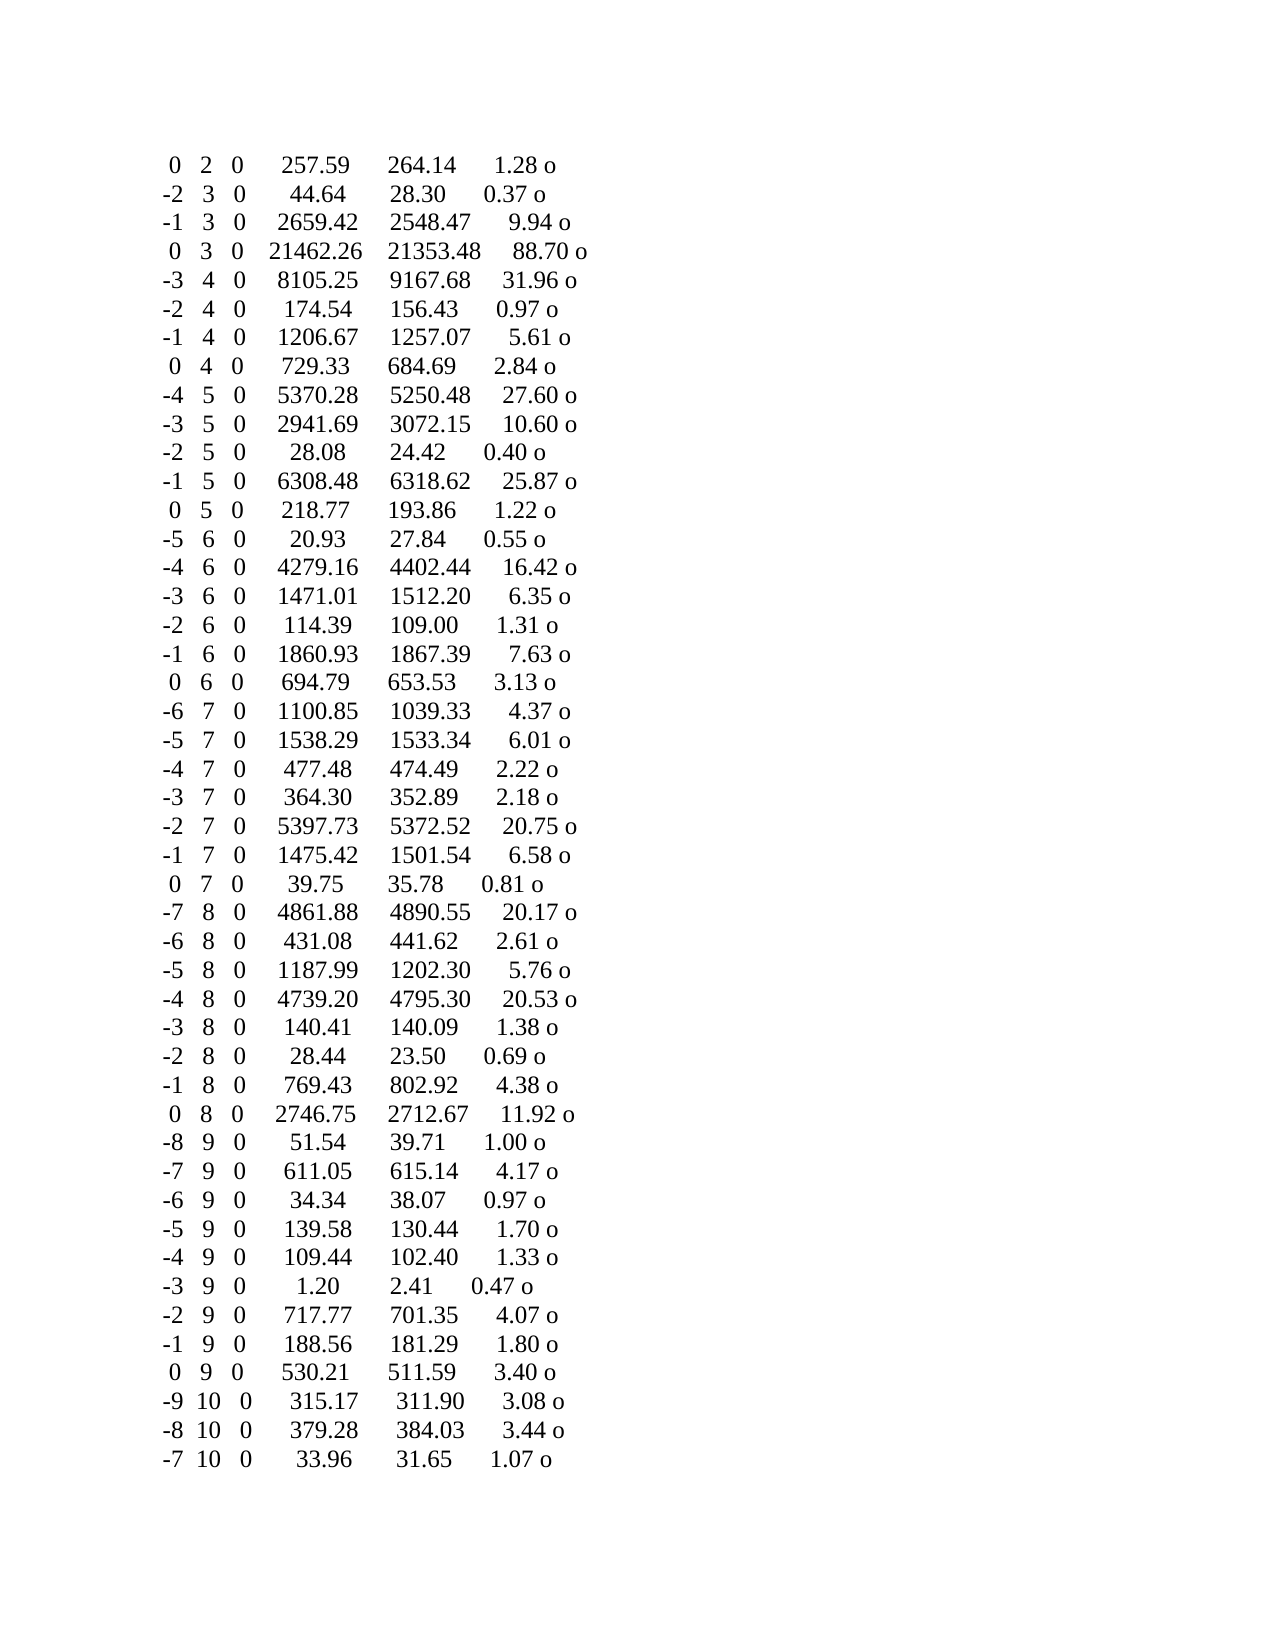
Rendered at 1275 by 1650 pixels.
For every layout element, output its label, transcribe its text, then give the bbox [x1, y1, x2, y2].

text -6 7 0 1100.85 1039.33 4.37 o [150, 696, 1125, 725]
text 0 2 0 257.59 264.14 1.28 o [150, 150, 1125, 179]
text -7 10 0 33.96 31.65 1.07 o [150, 1444, 1125, 1472]
text 0 4 0 729.33 684.69 2.84 o [150, 351, 1125, 380]
text -3 9 0 1.20 2.41 0.47 o [150, 1271, 1125, 1300]
text -3 6 0 1471.01 1512.20 6.35 o [150, 581, 1125, 610]
text -8 9 0 51.54 39.71 1.00 o [150, 1127, 1125, 1156]
text -2 4 0 174.54 156.43 0.97 o [150, 294, 1125, 322]
text -7 9 0 611.05 615.14 4.17 o [150, 1156, 1125, 1185]
text 0 9 0 530.21 511.59 3.40 o [150, 1357, 1125, 1386]
text -1 4 0 1206.67 1257.07 5.61 o [150, 322, 1125, 351]
text -5 6 0 20.93 27.84 0.55 o [150, 524, 1125, 552]
text -1 3 0 2659.42 2548.47 9.94 o [150, 207, 1125, 236]
text -6 8 0 431.08 441.62 2.61 o [150, 926, 1125, 955]
text 0 3 0 21462.26 21353.48 88.70 o [150, 236, 1125, 265]
text -2 5 0 28.08 24.42 0.40 o [150, 437, 1125, 466]
text -4 6 0 4279.16 4402.44 16.42 o [150, 552, 1125, 581]
text -2 9 0 717.77 701.35 4.07 o [150, 1300, 1125, 1329]
text 0 5 0 218.77 193.86 1.22 o [150, 495, 1125, 524]
text -4 8 0 4739.20 4795.30 20.53 o [150, 984, 1125, 1012]
text -8 10 0 379.28 384.03 3.44 o [150, 1415, 1125, 1444]
text -2 6 0 114.39 109.00 1.31 o [150, 610, 1125, 639]
text -4 9 0 109.44 102.40 1.33 o [150, 1242, 1125, 1271]
text -7 8 0 4861.88 4890.55 20.17 o [150, 897, 1125, 926]
text -1 6 0 1860.93 1867.39 7.63 o [150, 639, 1125, 667]
text -3 8 0 140.41 140.09 1.38 o [150, 1012, 1125, 1041]
text 0 8 0 2746.75 2712.67 11.92 o [150, 1099, 1125, 1127]
text -3 4 0 8105.25 9167.68 31.96 o [150, 265, 1125, 294]
text -5 7 0 1538.29 1533.34 6.01 o [150, 725, 1125, 754]
text -9 10 0 315.17 311.90 3.08 o [150, 1386, 1125, 1415]
text 0 6 0 694.79 653.53 3.13 o [150, 667, 1125, 696]
text -1 8 0 769.43 802.92 4.38 o [150, 1070, 1125, 1099]
text 0 7 0 39.75 35.78 0.81 o [150, 869, 1125, 897]
text -4 5 0 5370.28 5250.48 27.60 o [150, 380, 1125, 409]
text -5 9 0 139.58 130.44 1.70 o [150, 1214, 1125, 1242]
text -4 7 0 477.48 474.49 2.22 o [150, 754, 1125, 782]
text -6 9 0 34.34 38.07 0.97 o [150, 1185, 1125, 1214]
text -1 5 0 6308.48 6318.62 25.87 o [150, 466, 1125, 495]
text -5 8 0 1187.99 1202.30 5.76 o [150, 955, 1125, 984]
text -1 9 0 188.56 181.29 1.80 o [150, 1329, 1125, 1357]
text -2 3 0 44.64 28.30 0.37 o [150, 179, 1125, 207]
text -3 5 0 2941.69 3072.15 10.60 o [150, 409, 1125, 437]
text -1 7 0 1475.42 1501.54 6.58 o [150, 840, 1125, 869]
text -2 7 0 5397.73 5372.52 20.75 o [150, 811, 1125, 840]
text -3 7 0 364.30 352.89 2.18 o [150, 782, 1125, 811]
text -2 8 0 28.44 23.50 0.69 o [150, 1041, 1125, 1070]
